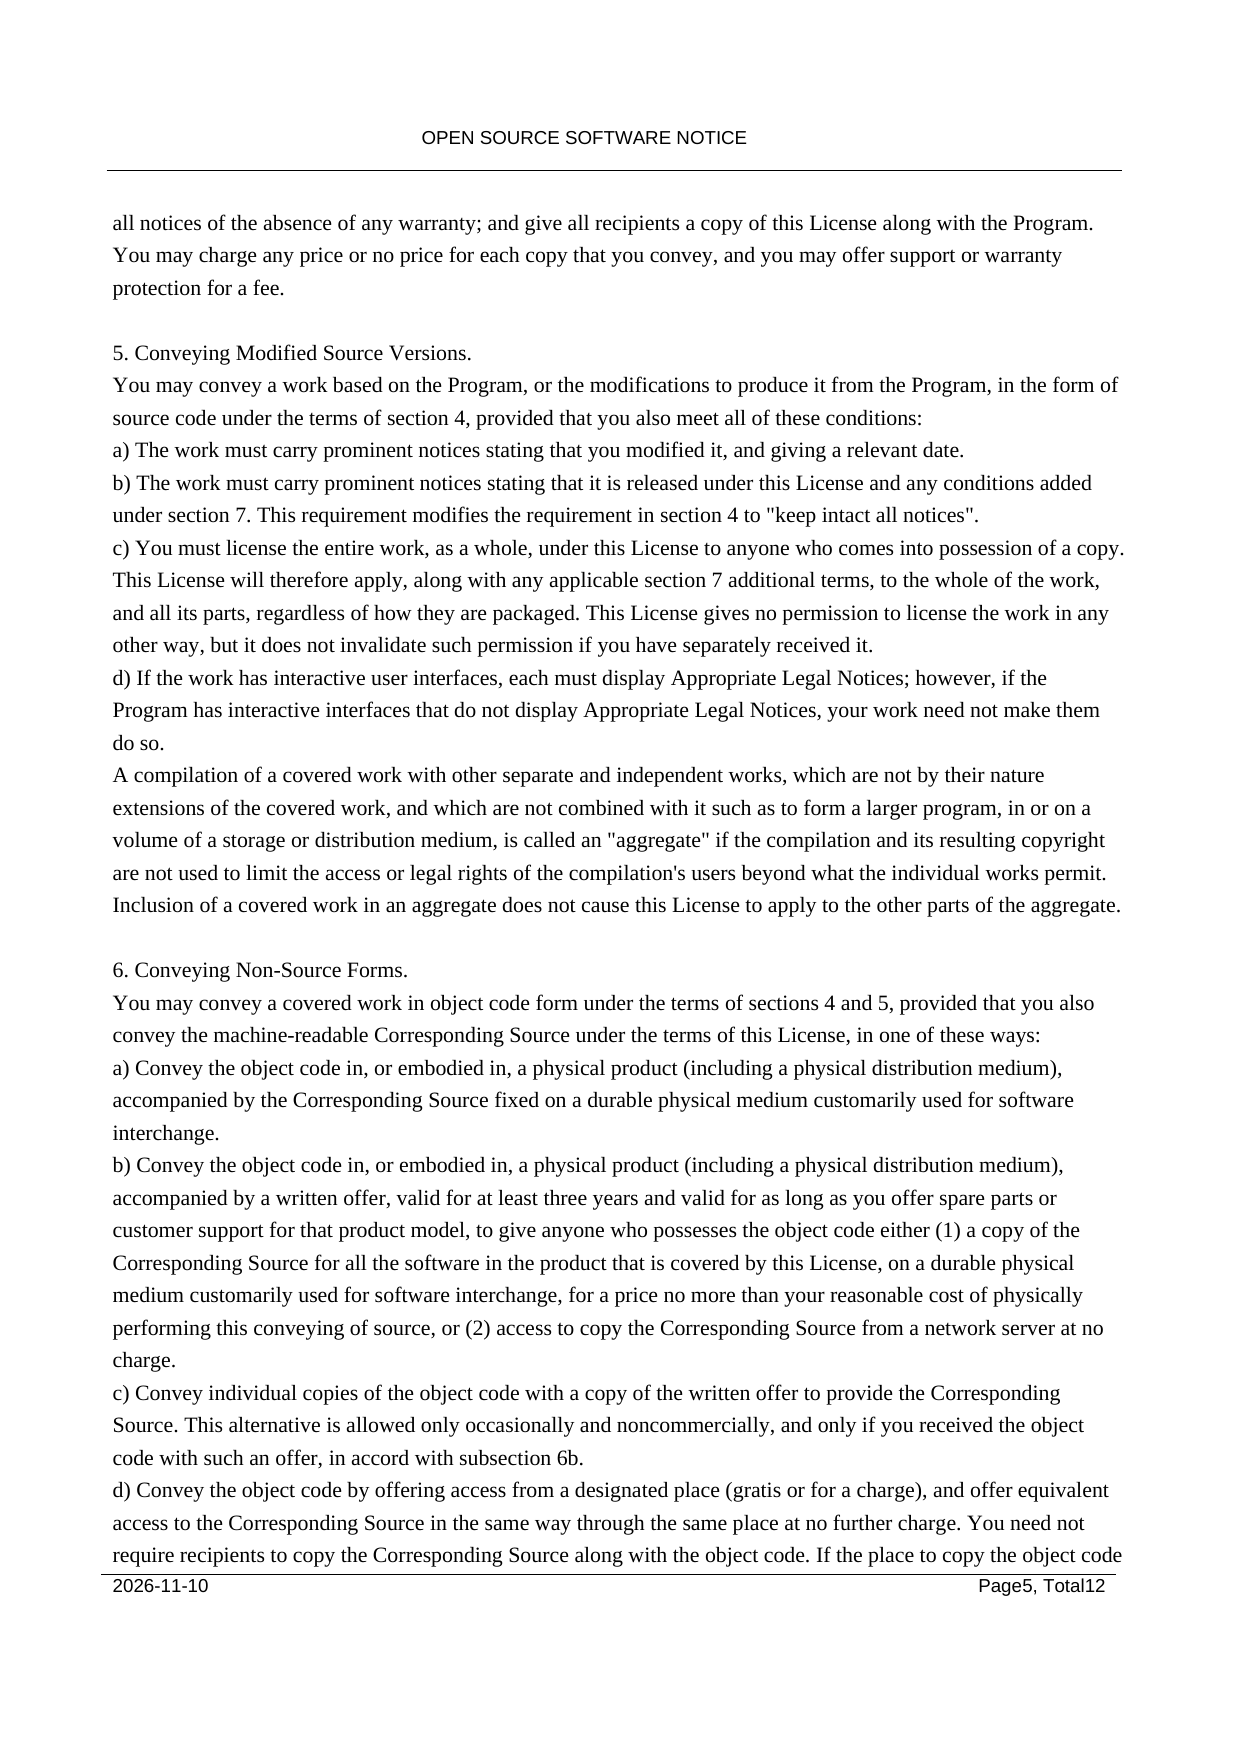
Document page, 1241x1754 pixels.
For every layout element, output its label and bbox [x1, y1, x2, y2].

text [112, 206, 1128, 1571]
